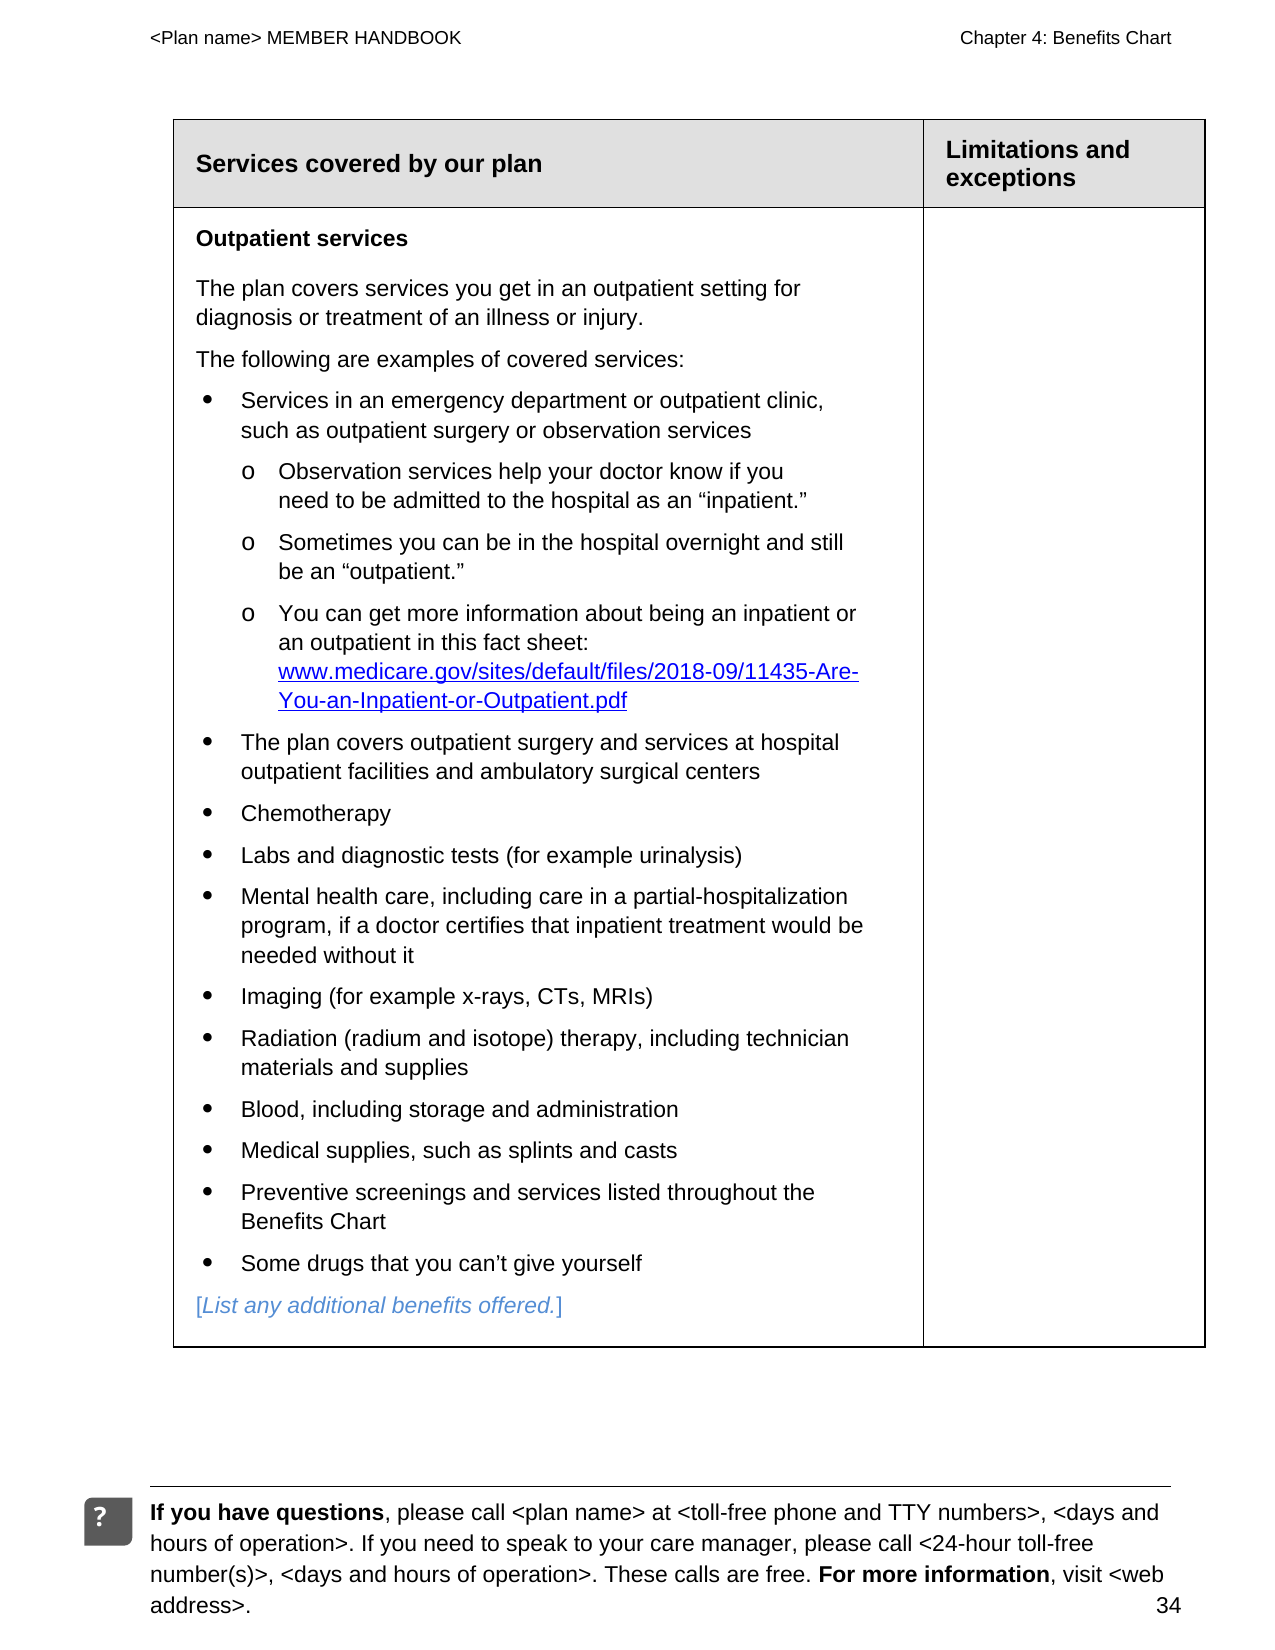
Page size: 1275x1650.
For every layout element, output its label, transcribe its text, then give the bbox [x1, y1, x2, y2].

table_header Limitations and exceptions [924, 120, 1204, 207]
table_cell [924, 208, 1204, 1346]
table_cell Outpatient services The plan covers services you get in an outpatient setting for diagnosis or treatment of an illness or injury. The following are examples of covered services: Services in an emergency department or outpatient clinic, such as outpatient surgery or observation services Observation services help your doctor know if you need to be admitted to the hospital as an “inpatient.” Sometimes you can be in the hospital overnight and still be an “outpatient.” You can get more information about being an inpatient or an outpatient in this fact sheet: www.medicare.gov/sites/default/files/2018-09/11435-Are-You-an-Inpatient-or-Outpatient.pdf The plan covers outpatient surgery and services at hospital outpatient facilities and ambulatory surgical centers Chemotherapy Labs and diagnostic tests (for example urinalysis) Mental health care, including care in a partial-hospitalization program, if a doctor certifies that inpatient treatment would be needed without it Imaging (for example x-rays, CTs, MRIs) Radiation (radium and isotope) therapy, including technician materials and supplies Blood, including storage and administration Medical supplies, such as splints and casts Preventive screenings and services listed throughout the Benefits Chart Some drugs that you can’t give yourself [List any additional benefits offered.] [174, 208, 923, 1346]
table_header Services covered by our plan [174, 120, 923, 207]
